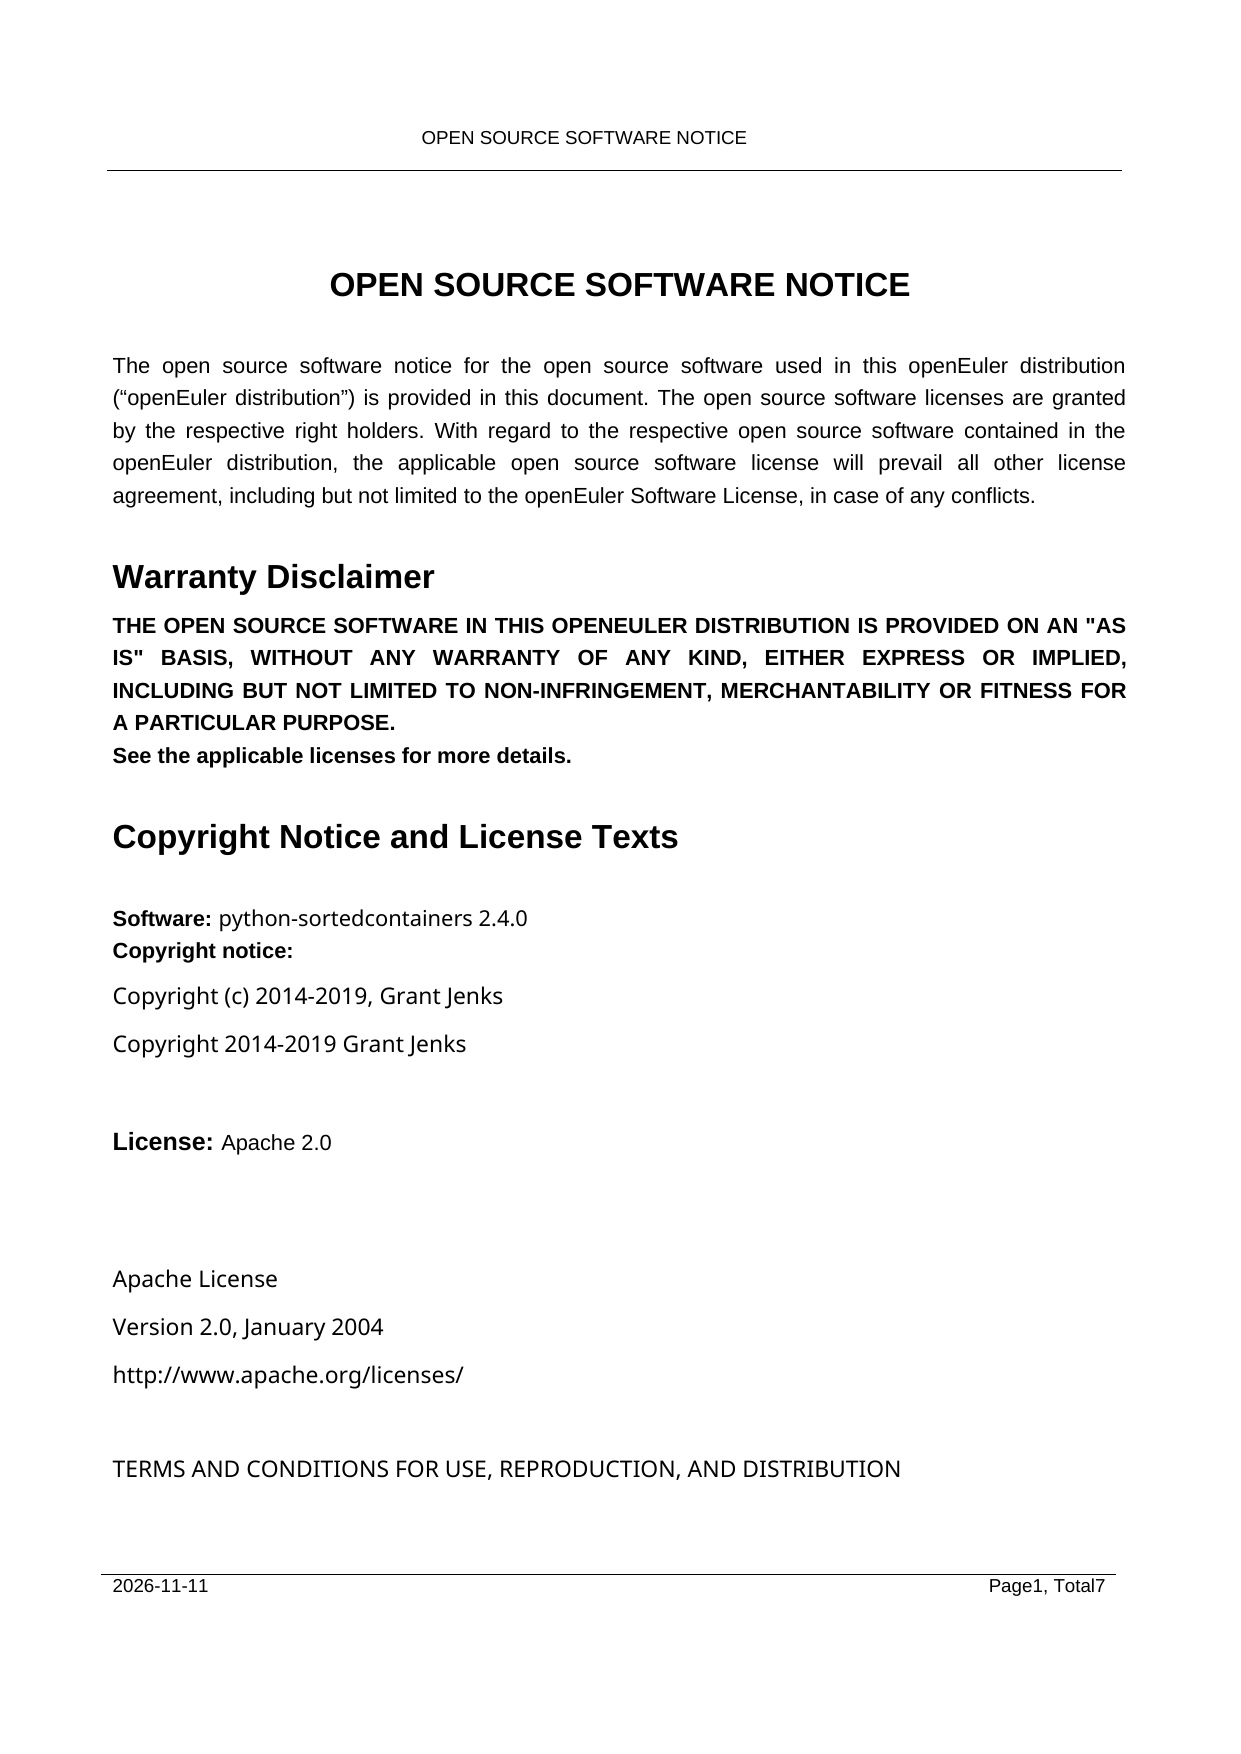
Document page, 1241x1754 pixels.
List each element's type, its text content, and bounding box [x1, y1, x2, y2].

text Apache License [112, 1262, 1128, 1295]
text License: Apache 2.0 [112, 1125, 1128, 1158]
text TERMS AND CONDITIONS FOR USE, REPRODUCTION, AND DISTRIBUTION [112, 1452, 1128, 1484]
text Copyright notice: [112, 934, 1128, 966]
text THE OPEN SOURCE SOFTWARE IN THIS OPENEULER DISTRIBUTION IS PROVIDED ON AN "AS IS" BASIS, WITHOUT ANY WARRANTY OF ANY KIND, EITHER EXPRESS OR IMPLIED, INCLUDING BUT NOT LIMITED TO NON-INFRINGEMENT, MERCHANTABILITY OR FITNESS FOR A PARTICULAR PURPOSE. See the applicable licenses for more details. [112, 609, 1128, 771]
text Software: python-sortedcontainers 2.4.0 [112, 901, 1128, 934]
text The open source software notice for the open source software used in this openEuler distribution (“openEuler distribution”) is provided in this document. The open source software licenses are granted by the respective right holders. With regard to the respective open source software contained in the openEuler distribution, the applicable open source software license will prevail all other license agreement, including but not limited to the openEuler Software License, in case of any conflicts. [112, 349, 1128, 511]
text OPEN SOURCE SOFTWARE NOTICE [112, 251, 1128, 316]
text Warranty Disclaimer [112, 544, 1128, 609]
text Copyright (c) 2014-2019, Grant Jenks Copyright 2014-2019 Grant Jenks [112, 979, 1128, 1109]
text http://www.apache.org/licenses/ [112, 1359, 1128, 1391]
text Version 2.0, January 2004 [112, 1311, 1128, 1343]
text Copyright Notice and License Texts [112, 804, 1128, 869]
